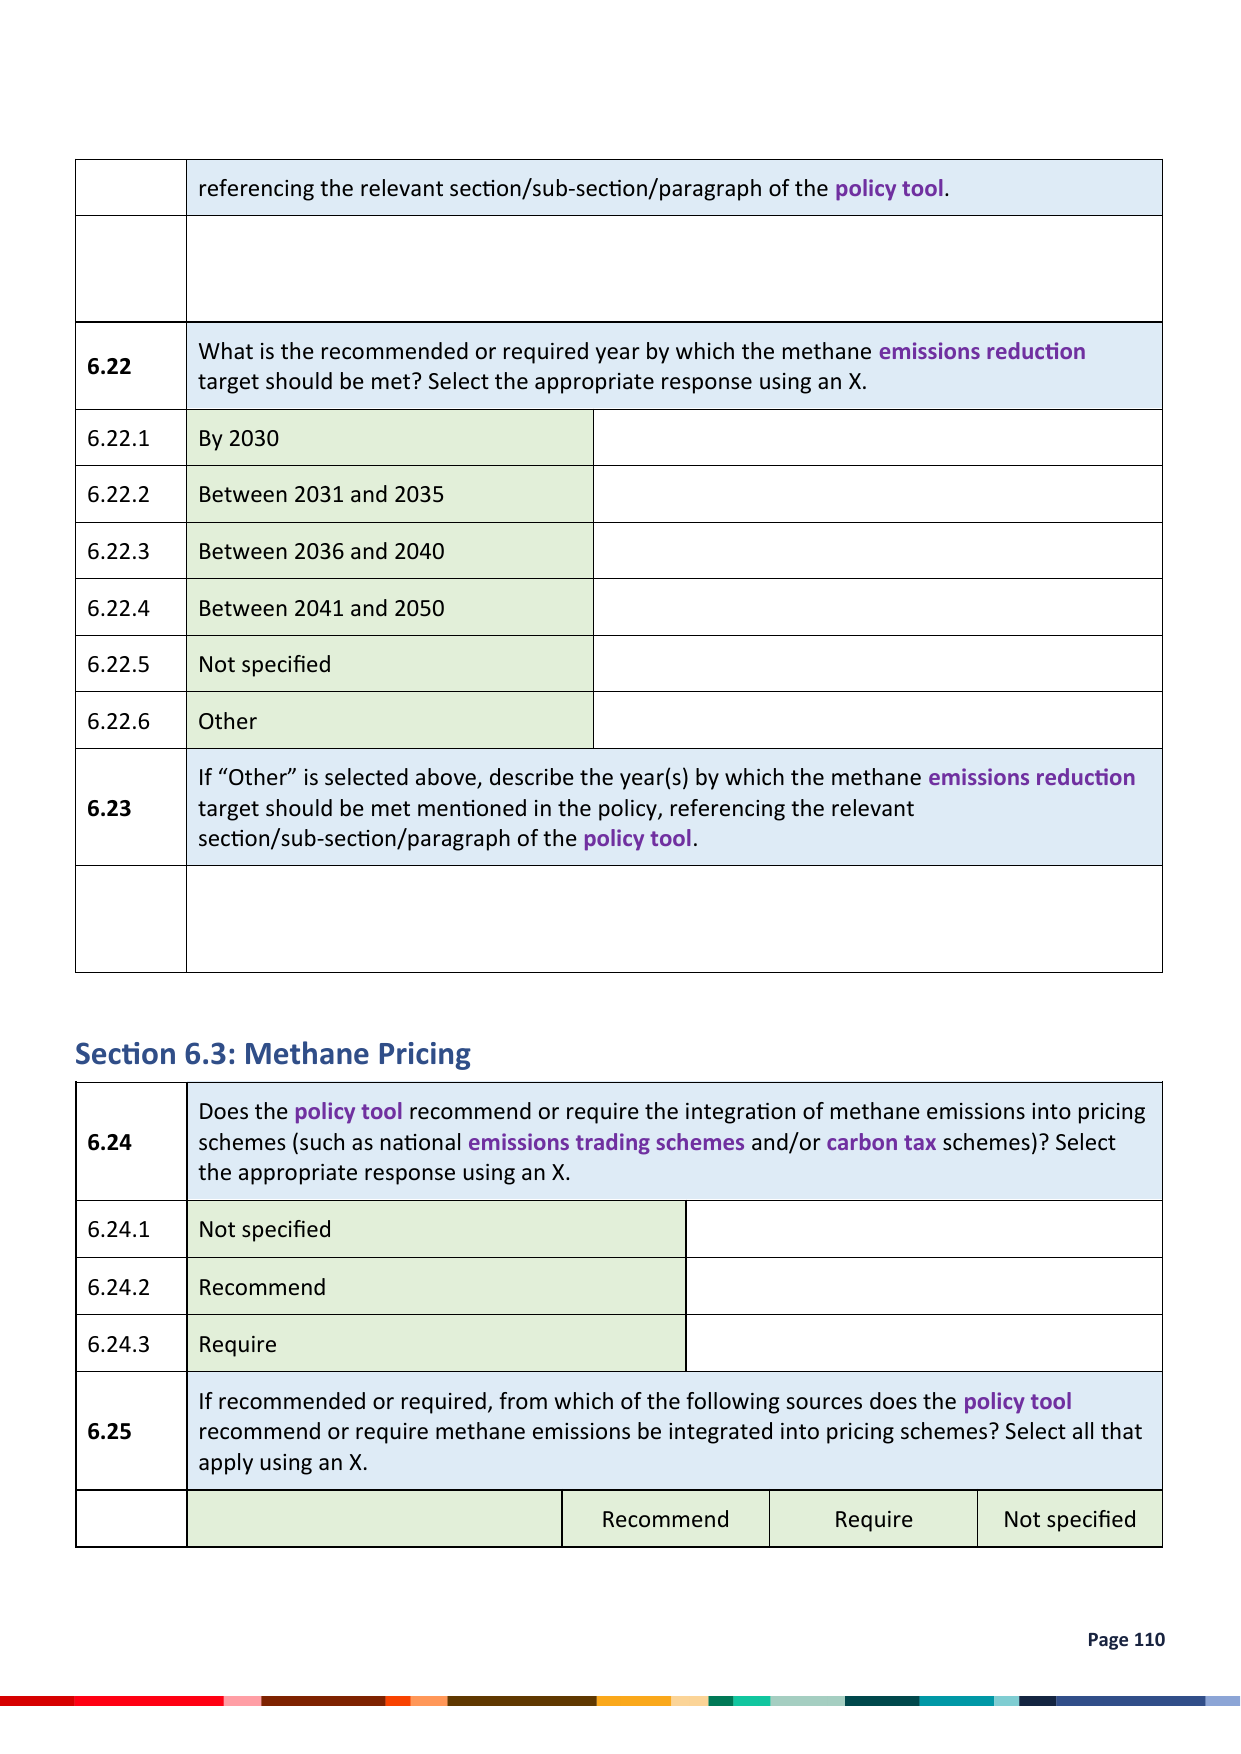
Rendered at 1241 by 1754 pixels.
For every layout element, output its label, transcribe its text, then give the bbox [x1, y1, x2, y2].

subtitle Section 6.3: Methane Pricing [75, 1032, 1165, 1073]
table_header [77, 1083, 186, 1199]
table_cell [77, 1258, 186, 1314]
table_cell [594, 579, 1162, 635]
picture [0, 1696, 1241, 1706]
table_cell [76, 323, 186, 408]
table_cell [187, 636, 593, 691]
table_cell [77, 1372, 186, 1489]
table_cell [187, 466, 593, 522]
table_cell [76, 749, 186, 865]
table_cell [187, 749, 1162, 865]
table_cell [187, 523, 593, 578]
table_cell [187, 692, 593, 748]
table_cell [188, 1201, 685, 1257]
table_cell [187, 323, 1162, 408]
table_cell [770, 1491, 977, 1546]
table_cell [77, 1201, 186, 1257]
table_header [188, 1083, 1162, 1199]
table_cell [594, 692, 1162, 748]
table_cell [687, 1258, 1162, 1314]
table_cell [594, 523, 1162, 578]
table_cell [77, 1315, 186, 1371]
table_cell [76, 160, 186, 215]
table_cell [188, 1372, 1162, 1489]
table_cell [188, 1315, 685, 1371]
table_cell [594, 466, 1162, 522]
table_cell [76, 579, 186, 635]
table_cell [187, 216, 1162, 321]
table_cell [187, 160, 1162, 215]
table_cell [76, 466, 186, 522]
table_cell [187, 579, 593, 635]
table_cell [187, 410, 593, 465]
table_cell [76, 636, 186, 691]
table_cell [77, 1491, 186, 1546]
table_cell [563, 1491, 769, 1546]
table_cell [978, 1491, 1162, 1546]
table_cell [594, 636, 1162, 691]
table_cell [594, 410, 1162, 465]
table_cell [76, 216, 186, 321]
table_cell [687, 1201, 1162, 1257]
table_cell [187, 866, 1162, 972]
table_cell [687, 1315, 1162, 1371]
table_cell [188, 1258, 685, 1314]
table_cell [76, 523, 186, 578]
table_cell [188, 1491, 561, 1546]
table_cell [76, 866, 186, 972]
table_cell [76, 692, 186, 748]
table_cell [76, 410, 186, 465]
